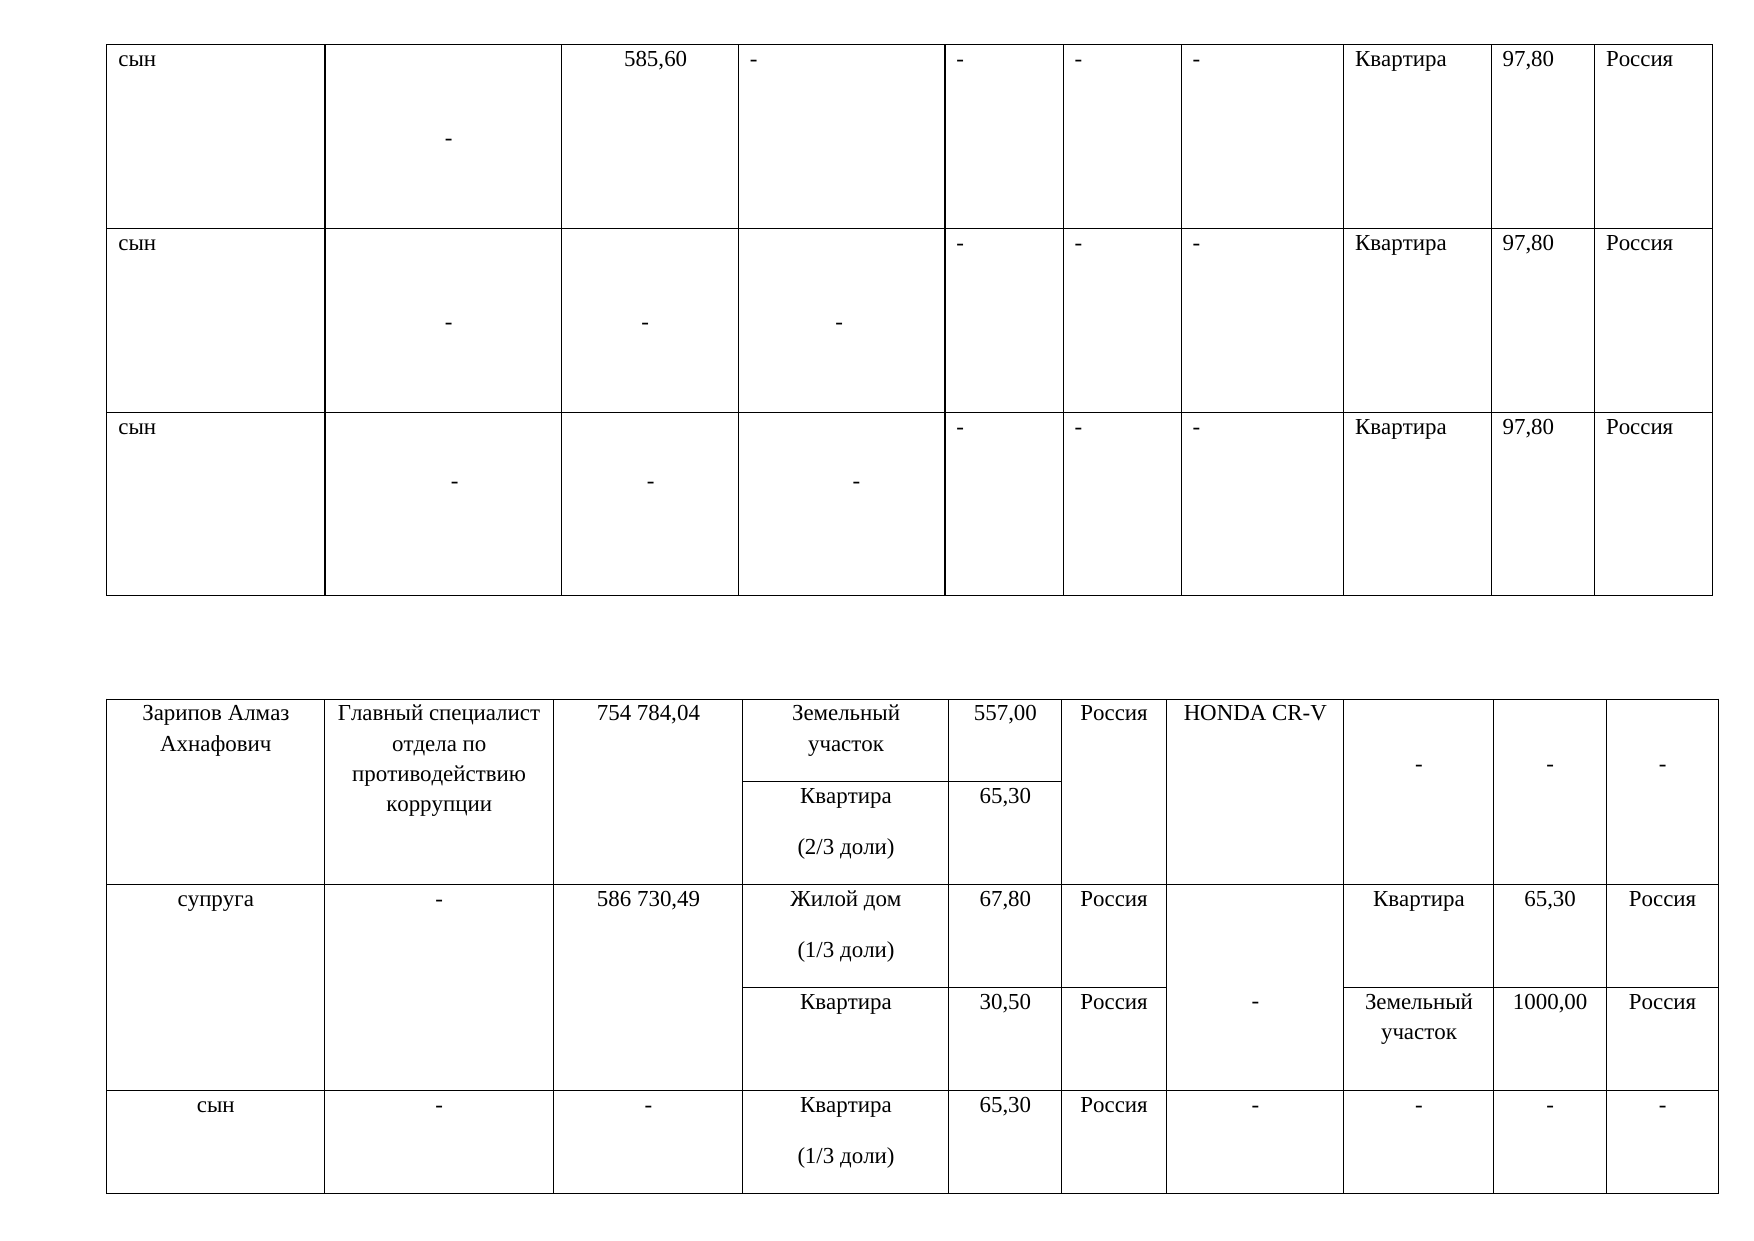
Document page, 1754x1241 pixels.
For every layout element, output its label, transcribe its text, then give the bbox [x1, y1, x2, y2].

table_cell - [946, 413, 1063, 595]
table_cell - [326, 45, 561, 228]
table_header - [1344, 700, 1493, 884]
table_cell 585,60 [562, 45, 738, 228]
table_cell сын [107, 1091, 324, 1193]
table_cell - [1182, 229, 1343, 412]
table_header 557,00 [949, 700, 1061, 781]
table_cell 97,80 [1492, 413, 1594, 595]
table_cell Россия [1595, 229, 1712, 412]
table_cell 65,30 [1494, 885, 1606, 987]
table_cell - [326, 413, 561, 595]
table_cell - [1182, 45, 1343, 228]
table_cell 97,80 [1492, 45, 1594, 228]
table_cell сын [107, 229, 324, 412]
table_cell 586 730,49 [554, 885, 742, 1090]
table_cell - [739, 413, 944, 595]
table_cell - [1064, 413, 1181, 595]
table_cell - [946, 45, 1063, 228]
table_cell Россия [1595, 45, 1712, 228]
table_cell 67,80 [949, 885, 1061, 987]
table_cell - [554, 1091, 742, 1193]
table_cell - [326, 229, 561, 412]
table_cell - [325, 885, 553, 1090]
table_cell Квартира [743, 988, 948, 1090]
table_cell 30,50 [949, 988, 1061, 1090]
table_cell - [1344, 1091, 1493, 1193]
table_cell - [562, 413, 738, 595]
table_header Зарипов Алмаз Ахнафович [107, 700, 324, 884]
table_cell Россия [1607, 885, 1718, 987]
table_cell - [1064, 229, 1181, 412]
table_header Россия [1062, 700, 1166, 884]
table_cell - [946, 229, 1063, 412]
table_cell - [1167, 1091, 1343, 1193]
table_cell Россия [1062, 988, 1166, 1090]
table_cell - [1182, 413, 1343, 595]
table_cell Квартира [1344, 45, 1491, 228]
table_cell Россия [1062, 885, 1166, 987]
table_cell Квартира [1344, 413, 1491, 595]
table_cell - [325, 1091, 553, 1193]
table_cell Квартира (2/3 доли) [743, 782, 948, 884]
table_cell - [1064, 45, 1181, 228]
table_header HONDA CR-V [1167, 700, 1343, 884]
table_cell Россия [1062, 1091, 1166, 1193]
table_cell 65,30 [949, 1091, 1061, 1193]
table_cell - [739, 45, 944, 228]
table_cell 97,80 [1492, 229, 1594, 412]
table_cell - [1494, 1091, 1606, 1193]
table_cell Земельный участок [1344, 988, 1493, 1090]
table_cell сын [107, 413, 324, 595]
table_cell Россия [1607, 988, 1718, 1090]
table_header - [1607, 700, 1718, 884]
table_header Главный специалист отдела по противодействию коррупции [325, 700, 553, 884]
table_cell Квартира [1344, 885, 1493, 987]
table_cell супруга [107, 885, 324, 1090]
table_cell - [1607, 1091, 1718, 1193]
table_cell - [739, 229, 944, 412]
table_cell - [1167, 885, 1343, 1090]
table_cell - [562, 229, 738, 412]
table_cell сын [107, 45, 324, 228]
table_cell Россия [1595, 413, 1712, 595]
table_header Земельный участок [743, 700, 948, 781]
table_cell Квартира [1344, 229, 1491, 412]
table_cell 65,30 [949, 782, 1061, 884]
table_cell 1000,00 [1494, 988, 1606, 1090]
table_cell Квартира (1/3 доли) [743, 1091, 948, 1193]
table_header - [1494, 700, 1606, 884]
table_cell Жилой дом (1/3 доли) [743, 885, 948, 987]
table_header 754 784,04 [554, 700, 742, 884]
